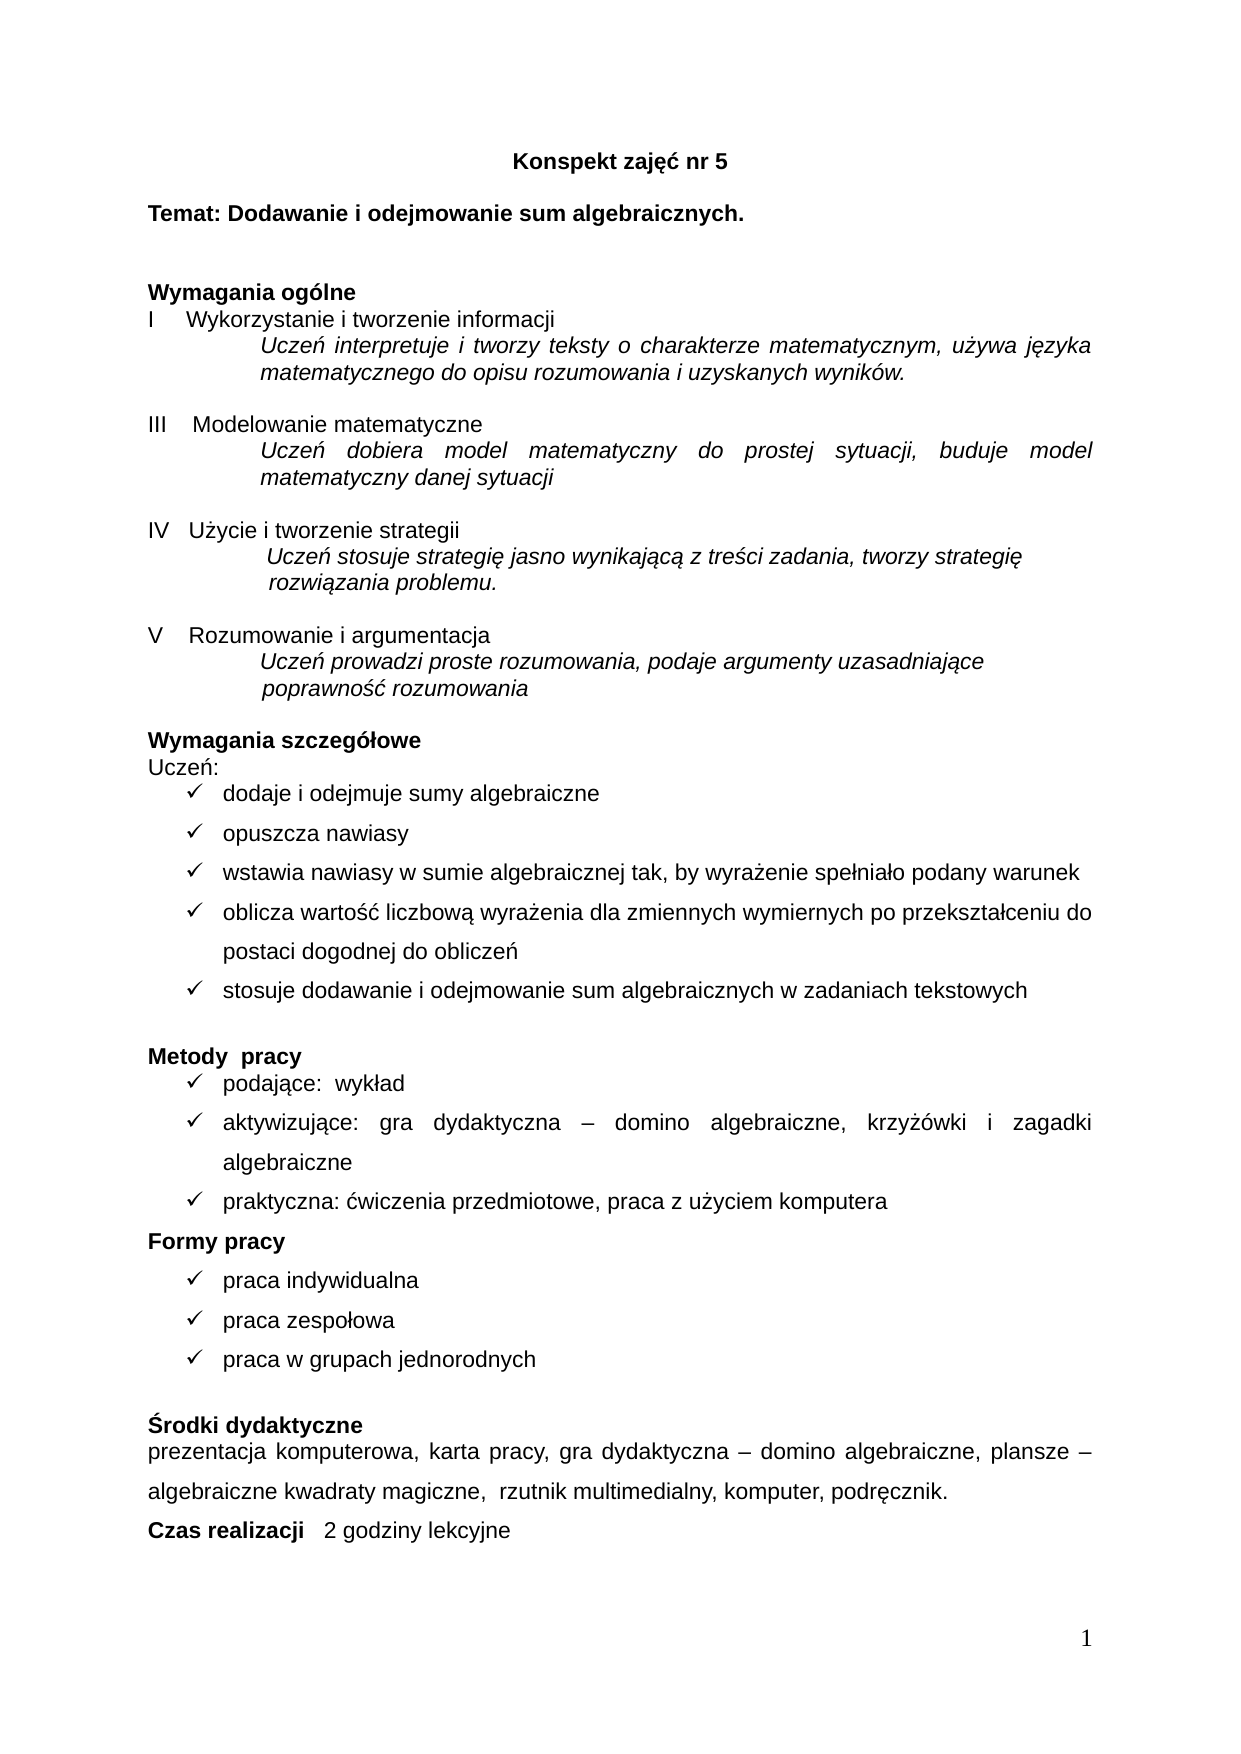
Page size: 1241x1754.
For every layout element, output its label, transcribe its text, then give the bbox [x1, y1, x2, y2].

list oblicza wartość liczbową wyrażenia dla zmiennych wymiernych po przekształceniu do postaci dogodnej do obliczeń [185, 898, 1093, 964]
text III Modelowanie matematyczne [148, 411, 1093, 437]
text Wymagania szczegółowe [148, 727, 1093, 754]
text prezentacja komputerowa, karta pracy, gra dydaktyczna – domino algebraiczne, plansze – algebraiczne kwadraty magiczne, rzutnik multimedialny, komputer, podręcznik. [148, 1438, 1093, 1504]
text Wymagania ogólne [148, 279, 1093, 306]
text IV Użycie i tworzenie strategii [148, 517, 1093, 543]
text I Wykorzystanie i tworzenie informacji [148, 306, 1093, 332]
text Środki dydaktyczne [148, 1412, 1093, 1438]
list aktywizujące: gra dydaktyczna – domino algebraiczne, krzyżówki i zagadki algebraiczne [185, 1109, 1093, 1175]
list praca zespołowa [185, 1307, 1093, 1333]
list podające: wykład [185, 1070, 1093, 1096]
text Formy pracy [148, 1228, 1093, 1254]
list opuszcza nawiasy [185, 819, 1093, 846]
list Uczeń dobiera model matematyczny do prostej sytuacji, buduje model matematyczny danej sytuacji [260, 437, 1093, 490]
text Uczeń stosuje strategię jasno wynikającą z treści zadania, tworzy strategię [148, 543, 1093, 569]
list dodaje i odejmuje sumy algebraiczne [185, 780, 1093, 806]
text poprawność rozumowania [148, 675, 1093, 701]
text Uczeń prowadzi proste rozumowania, podaje argumenty uzasadniające [148, 648, 1093, 675]
list stosuje dodawanie i odejmowanie sum algebraicznych w zadaniach tekstowych [185, 977, 1093, 1004]
list praktyczna: ćwiczenia przedmiotowe, praca z użyciem komputera [185, 1188, 1093, 1214]
text Czas realizacji 2 godziny lekcyjne [148, 1517, 1093, 1543]
list wstawia nawiasy w sumie algebraicznej tak, by wyrażenie spełniało podany warunek [185, 859, 1093, 885]
text V Rozumowanie i argumentacja [148, 622, 1093, 648]
list praca indywidualna [185, 1267, 1093, 1293]
text Konspekt zajęć nr 5 [148, 148, 1093, 174]
text Uczeń: [148, 754, 1093, 780]
list praca w grupach jednorodnych [185, 1346, 1093, 1372]
text rozwiązania problemu. [148, 569, 1093, 596]
text Temat: Dodawanie i odejmowanie sum algebraicznych. [148, 200, 1093, 227]
text Metody pracy [148, 1043, 1093, 1070]
list Uczeń interpretuje i tworzy teksty o charakterze matematycznym, używa języka matematycznego do opisu rozumowania i uzyskanych wyników. [260, 332, 1093, 385]
